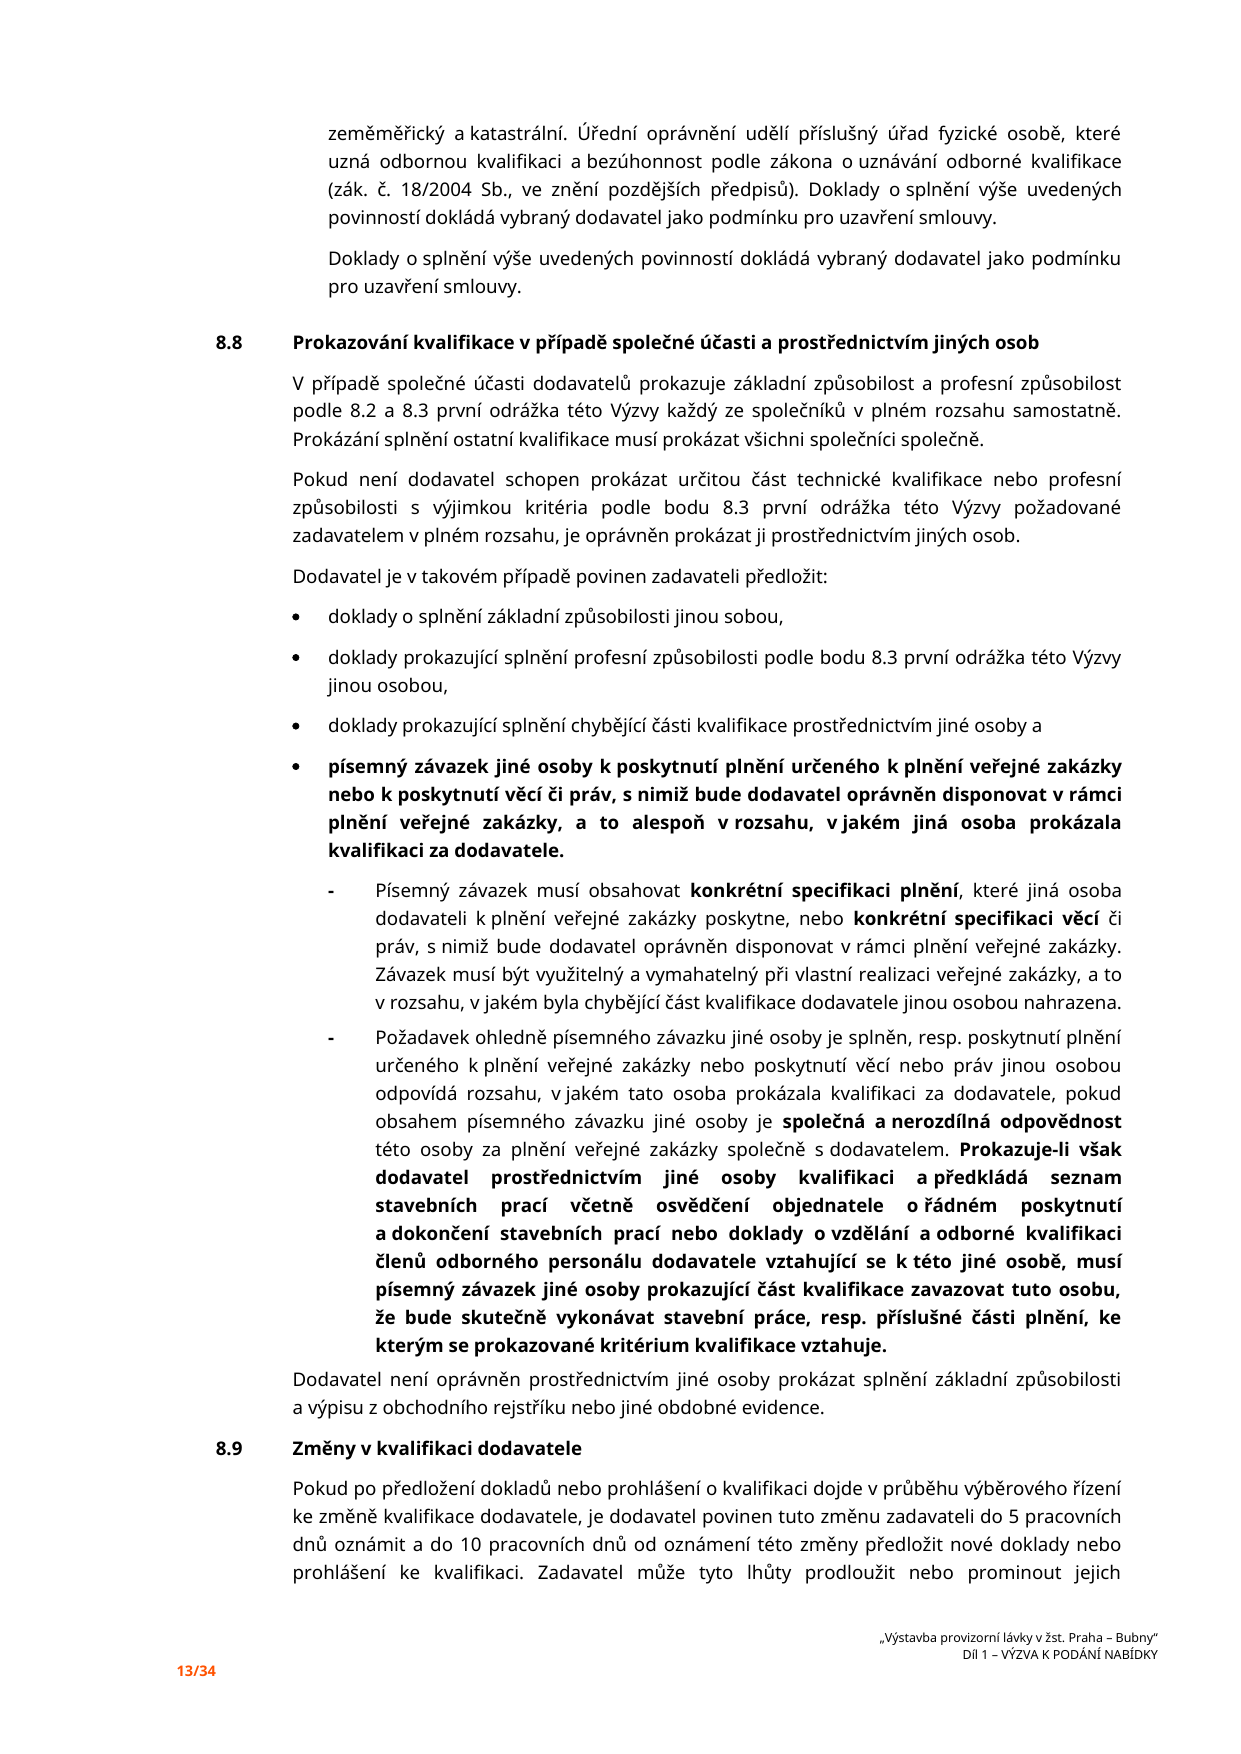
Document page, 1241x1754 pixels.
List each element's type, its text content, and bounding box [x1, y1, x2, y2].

text Prokazování kvalifikace v případě společné účasti a prostřednictvím jiných osob [216, 329, 1122, 355]
text doklady o splnění základní způsobilosti jinou sobou, [292, 603, 1122, 629]
text Pokud není dodavatel schopen prokázat určitou část technické kvalifikace nebo profesní způsobilosti s výjimkou kritéria podle bodu 8.3 první odrážka této Výzvy požadované zadavatelem v plném rozsahu, je oprávněn prokázat ji prostřednictvím jiných osob. [292, 466, 1122, 548]
text Změny v kvalifikaci dodavatele [216, 1435, 1122, 1461]
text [292, 1476, 1122, 1585]
text Doklady o splnění výše uvedených povinností dokládá vybraný dodavatel jako podmínku pro uzavření smlouvy. [328, 245, 1122, 299]
text písemný závazek jiné osoby k poskytnutí plnění určeného k plnění veřejné zakázky nebo k poskytnutí věcí či práv, s nimiž bude dodavatel oprávněn disponovat v rámci plnění veřejné zakázky, a to alespoň v rozsahu, v jakém jiná osoba prokázala kvalifikaci za dodavatele. [292, 753, 1122, 863]
text V případě společné účasti dodavatelů prokazuje základní způsobilost a profesní způsobilost podle 8.2 a 8.3 první odrážka této Výzvy každý ze společníků v plném rozsahu samostatně. Prokázání splnění ostatní kvalifikace musí prokázat všichni společníci společně. [292, 370, 1122, 451]
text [292, 121, 1122, 230]
text doklady prokazující splnění profesní způsobilosti podle bodu 8.3 první odrážka této Výzvy jinou osobou, [292, 644, 1122, 697]
text Písemný závazek musí obsahovat konkrétní specifikaci plnění, které jiná osoba dodavateli k plnění veřejné zakázky poskytne, nebo konkrétní specifikaci věcí či práv, s nimiž bude dodavatel oprávněn disponovat v rámci plnění veřejné zakázky. Závazek musí být využitelný a vymahatelný při vlastní realizaci veřejné zakázky, a to v rozsahu, v jakém byla chybějící část kvalifikace dodavatele jinou osobou nahrazena. [328, 878, 1122, 1015]
text Dodavatel není oprávněn prostřednictvím jiné osoby prokázat splnění základní způsobilosti a výpisu z obchodního rejstříku nebo jiné obdobné evidence. [292, 1366, 1122, 1420]
text Požadavek ohledně písemného závazku jiné osoby je splněn, resp. poskytnutí plnění určeného k plnění veřejné zakázky nebo poskytnutí věcí nebo práv jinou osobou odpovídá rozsahu, v jakém tato osoba prokázala kvalifikaci za dodavatele, pokud obsahem písemného závazku jiné osoby je společná a nerozdílná odpovědnost této osoby za plnění veřejné zakázky společně s dodavatelem. Prokazuje-li však dodavatel prostřednictvím jiné osoby kvalifikaci a předkládá seznam stavebních prací včetně osvědčení objednatele o řádném poskytnutí a dokončení stavebních prací nebo doklady o vzdělání a odborné kvalifikaci členů odborného personálu dodavatele vztahující se k této jiné osobě, musí písemný závazek jiné osoby prokazující část kvalifikace zavazovat tuto osobu, že bude skutečně vykonávat stavební práce, resp. příslušné části plnění, ke kterým se prokazované kritérium kvalifikace vztahuje. [328, 1024, 1122, 1358]
text Dodavatel je v takovém případě povinen zadavateli předložit: [292, 563, 1122, 588]
text doklady prokazující splnění chybějící části kvalifikace prostřednictvím jiné osoby a [292, 712, 1122, 738]
